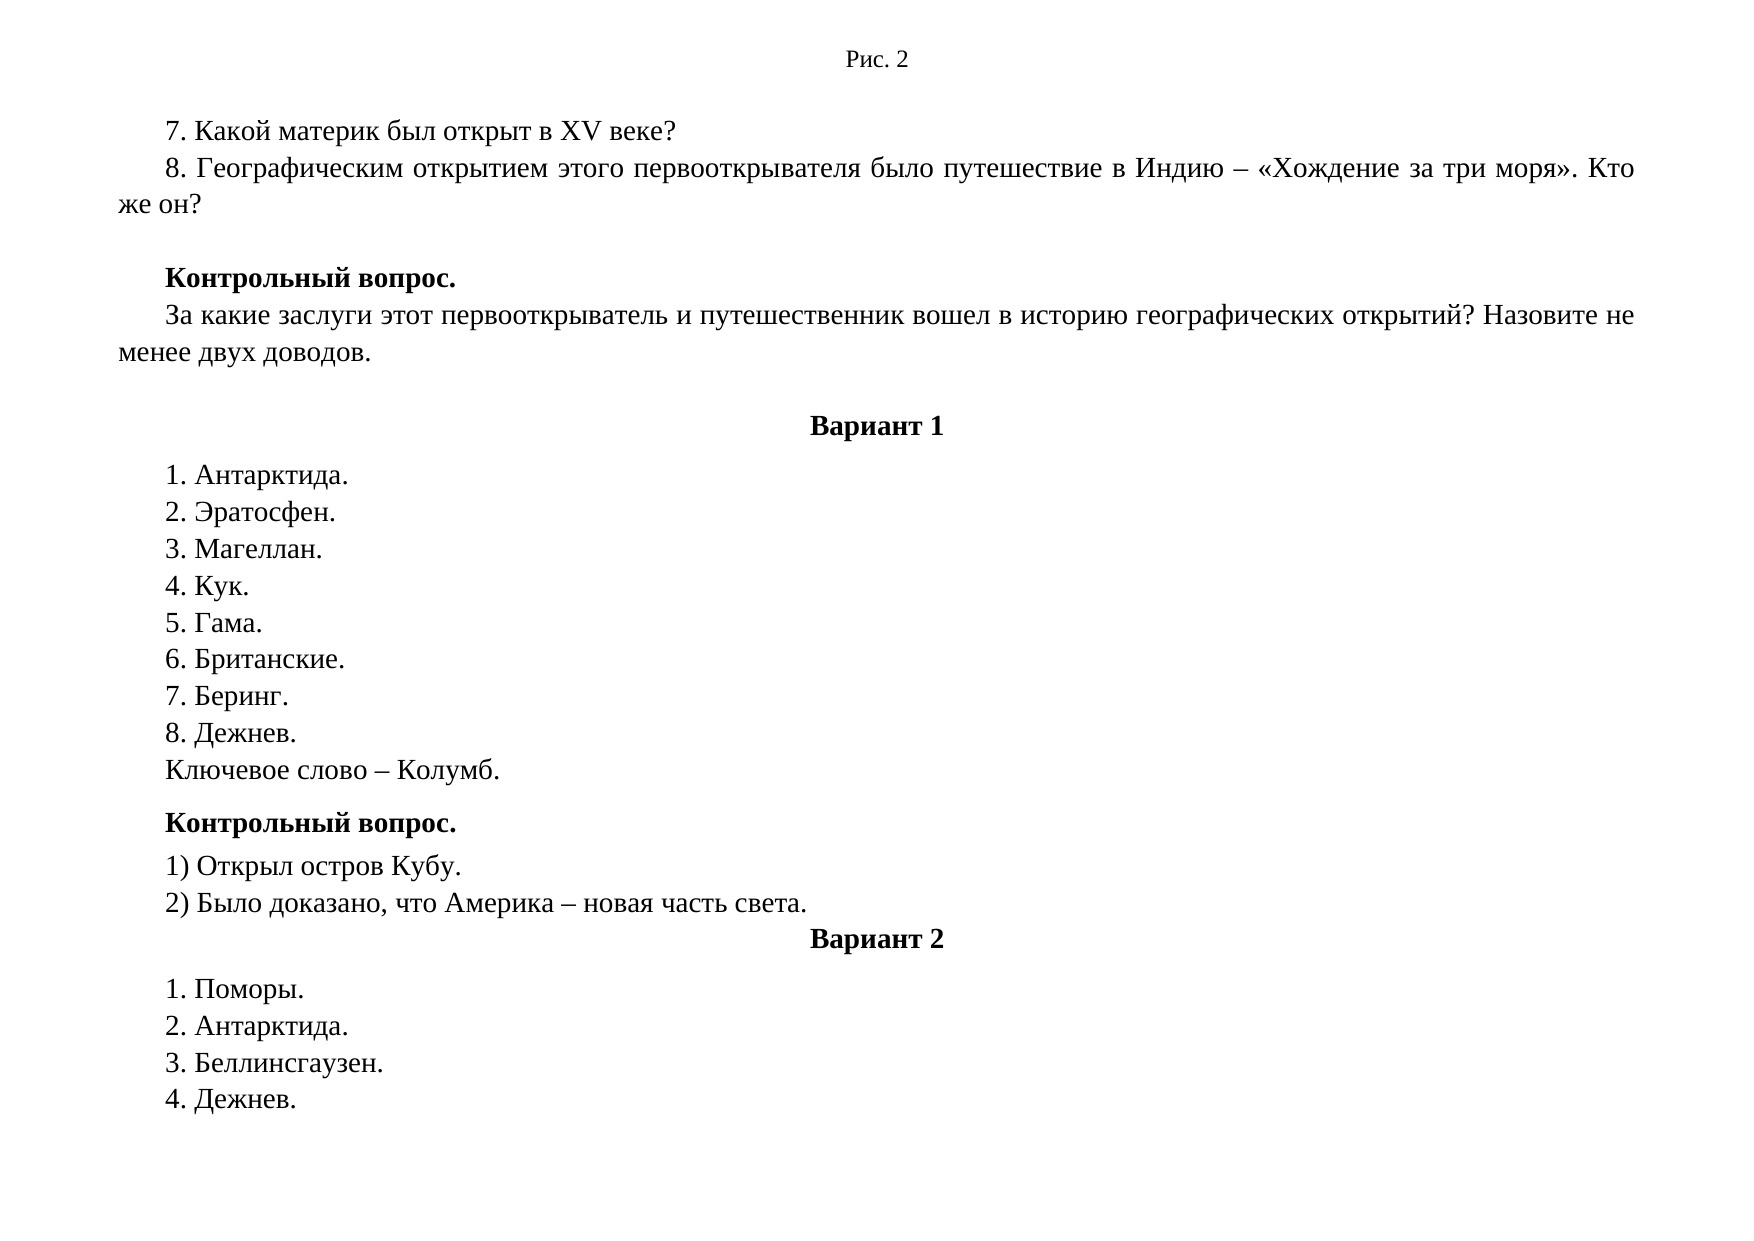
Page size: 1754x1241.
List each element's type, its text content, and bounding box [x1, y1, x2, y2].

text 2. Эратосфен. [118, 494, 1636, 528]
text 1. Поморы. [118, 971, 1636, 1004]
text 3. Магеллан. [118, 531, 1636, 564]
text 2) Было доказано, что Америка – новая часть света. [118, 885, 1636, 918]
text 2. Антарктида. [118, 1008, 1636, 1041]
text Контрольный вопрос. [118, 805, 1636, 838]
text 8. Дежнев. [118, 715, 1636, 749]
text 3. Беллинсгаузен. [118, 1045, 1636, 1078]
text 4. Кук. [118, 568, 1636, 601]
text 1) Открыл остров Кубу. [118, 848, 1636, 881]
text Контрольный вопрос. [118, 260, 1636, 294]
text 8. Географическим открытием этого первооткрывателя было путешествие в Индию – «Хождение за три моря». Кто же он? [118, 150, 1636, 220]
text 4. Дежнев. [118, 1082, 1636, 1115]
text 1. Антарктида. [118, 457, 1636, 491]
text 7. Беринг. [118, 678, 1636, 712]
text Вариант 1 [118, 408, 1636, 441]
text 7. Какой материк был открыт в XV веке? [118, 113, 1636, 146]
text 6. Британские. [118, 642, 1636, 675]
text За какие заслуги этот первооткрыватель и путешественник вошел в историю географических открытий? Назовите не менее двух доводов. [118, 297, 1636, 368]
text 5. Гама. [118, 605, 1636, 638]
text Рис. 2 [118, 44, 1636, 73]
text Ключевое слово – Колумб. [118, 752, 1636, 786]
text Вариант 2 [118, 922, 1636, 955]
